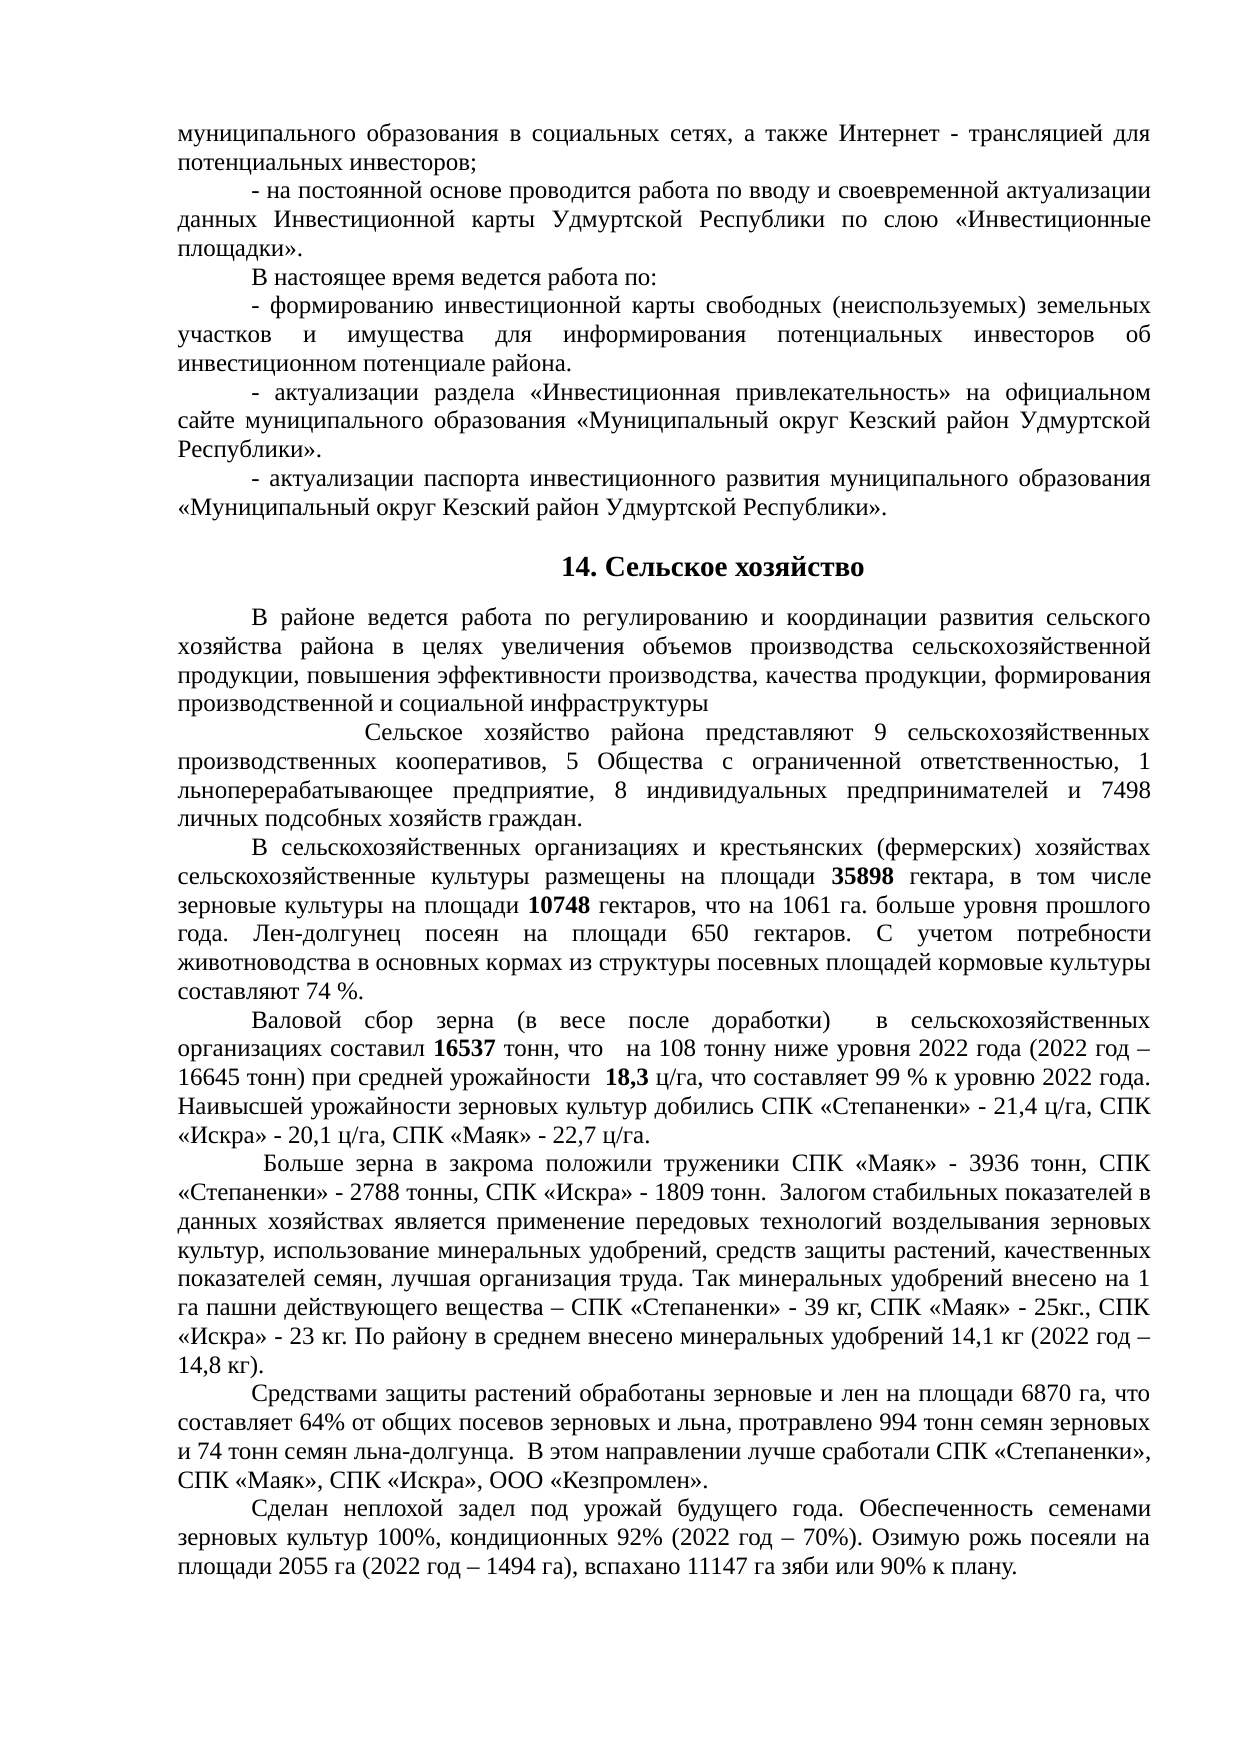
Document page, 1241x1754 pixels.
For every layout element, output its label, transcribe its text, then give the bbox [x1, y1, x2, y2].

text В настоящее время ведется работа по: [177, 262, 1152, 291]
text В сельскохозяйственных организациях и крестьянских (фермерских) хозяйствах сельскохозяйственные культуры размещены на площади 35898 гектара, в том числе зерновые культуры на площади 10748 гектаров, что на 1061 га. больше уровня прошлого года. Лен-долгунец посеян на площади 650 гектаров. С учетом потребности животноводства в основных кормах из структуры посевных площадей кормовые культуры составляют 74 %. [177, 832, 1152, 1005]
text 14. Сельское хозяйство [274, 549, 1152, 583]
text Сельское хозяйство района представляют 9 сельскохозяйственных производственных кооперативов, 5 Общества с ограниченной ответственностью, 1 льноперерабатывающее предприятие, 8 индивидуальных предпринимателей и 7498 личных подсобных хозяйств граждан. [177, 717, 1152, 832]
text - актуализации раздела «Инвестиционная привлекательность» на официальном сайте муниципального образования «Муниципальный округ Кезский район Удмуртской Республики». [177, 377, 1152, 463]
text Средствами защиты растений обработаны зерновые и лен на площади 6870 га, что составляет 64% от общих посевов зерновых и льна, протравлено 994 тонн семян зерновых и 74 тонн семян льна-долгунца. В этом направлении лучше сработали СПК «Степаненки», СПК «Маяк», СПК «Искра», ООО «Кезпромлен». [177, 1378, 1152, 1493]
text - формированию инвестиционной карты свободных (неиспользуемых) земельных участков и имущества для информирования потенциальных инвесторов об инвестиционном потенциале района. [177, 291, 1152, 377]
text Больше зерна в закрома положили труженики СПК «Маяк» - 3936 тонн, СПК «Степаненки» - 2788 тонны, СПК «Искра» - 1809 тонн. Залогом стабильных показателей в данных хозяйствах является применение передовых технологий возделывания зерновых культур, использование минеральных удобрений, средств защиты растений, качественных показателей семян, лучшая организация труда. Так минеральных удобрений внесено на 1 га пашни действующего вещества – СПК «Степаненки» - 39 кг, СПК «Маяк» - 25кг., СПК «Искра» - 23 кг. По району в среднем внесено минеральных удобрений 14,1 кг (2022 год – 14,8 кг). [177, 1148, 1152, 1378]
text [177, 118, 1152, 176]
text - на постоянной основе проводится работа по вводу и своевременной актуализации данных Инвестиционной карты Удмуртской Республики по слою «Инвестиционные площадки». [177, 176, 1152, 262]
text В районе ведется работа по регулированию и координации развития сельского хозяйства района в целях увеличения объемов производства сельскохозяйственной продукции, повышения эффективности производства, качества продукции, формирования производственной и социальной инфраструктуры [177, 602, 1152, 717]
text Сделан неплохой задел под урожай будущего года. Обеспеченность семенами зерновых культур 100%, кондиционных 92% (2022 год – 70%). Озимую рожь посеяли на площади 2055 га (2022 год – 1494 га), вспахано 11147 га зяби или 90% к плану. [177, 1493, 1152, 1580]
text - актуализации паспорта инвестиционного развития муниципального образования «Муниципальный округ Кезский район Удмуртской Республики». [177, 463, 1152, 521]
text Валовой сбор зерна (в весе после доработки) в сельскохозяйственных организациях составил 16537 тонн, что на 108 тонну ниже уровня 2022 года (2022 год – 16645 тонн) при средней урожайности 18,3 ц/га, что составляет 99 % к уровню 2022 года. Наивысшей урожайности зерновых культур добились СПК «Степаненки» - 21,4 ц/га, СПК «Искра» - 20,1 ц/га, СПК «Маяк» - 22,7 ц/га. [177, 1005, 1152, 1148]
